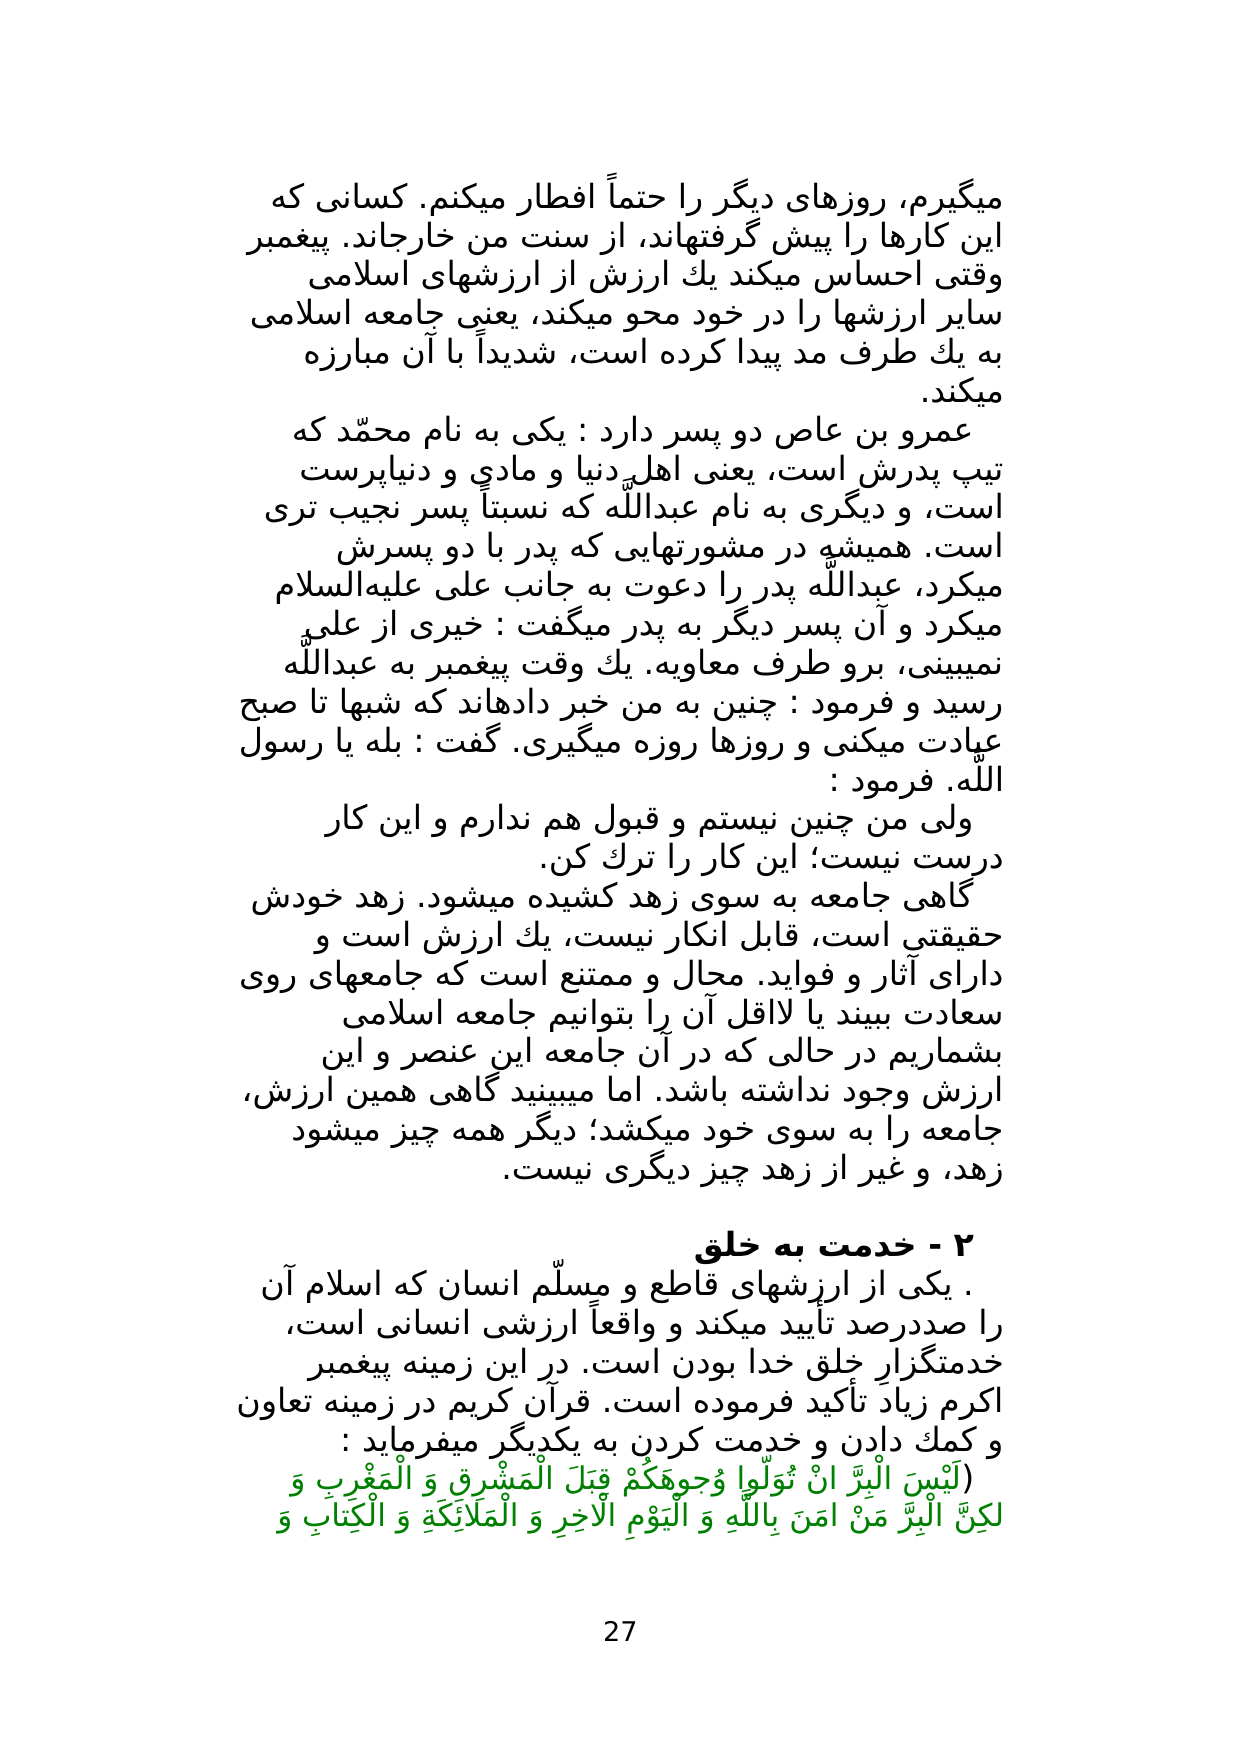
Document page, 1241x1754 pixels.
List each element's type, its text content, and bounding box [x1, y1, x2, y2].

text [236, 177, 1004, 410]
text گاهی جامعه به سوی زهد كشيده می‏شود. زهد خودش حقيقتی است، قابل انكار نيست، يك ارزش است و دارای آثار و فوايد. محال و ممتنع است كه جامعه‏ای روی سعادت ببيند يا لااقل آن را بتوانيم جامعه اسلامی بشماريم در حالی كه در آن جامعه اين عنصر و اين ارزش وجود نداشته باشد. اما می‏بينيد گاهی همين ارزش، جامعه را به سوی خود می‏كشد؛ ديگر همه چيز می‏شود زهد، و غير از زهد چيز ديگری نيست. [236, 877, 1004, 1187]
text ولی من چنين نيستم و قبول هم ندارم و اين كار درست نيست؛ اين كار را ترك كن. [236, 799, 1004, 877]
text عمرو بن عاص دو پسر دارد : يكی به نام محمّد كه تيپ پدرش است، يعنی اهل دنيا و مادی و دنياپرست است، و ديگری به نام عبداللَّه كه نسبتاً پسر نجيب تری است. هميشه در مشورتهايی كه پدر با دو پسرش می‏كرد، عبداللَّه پدر را دعوت به جانب علی عليه‌السلام می‏كرد و آن پسر ديگر به پدر می‏گفت : خيری از علی نمی‏بينی، برو طرف معاويه. يك وقت پيغمبر به عبداللَّه رسيد و فرمود : چنين به من خبر داده‏اند كه شبها تا صبح عبادت می‏كنی و روزها روزه می‏گيری. گفت : بله يا رسول اللَّه. فرمود : [236, 410, 1004, 799]
text . يكی از ارزشهای قاطع و مسلّم انسان كه اسلام آن را صددرصد تأييد می‏كند و واقعاً ارزشی انسانی است، خدمتگزارِ خلق خدا بودن است. در اين زمينه پيغمبر اكرم زياد تأكيد فرموده است. قرآن كريم در زمينه تعاون و كمك دادن و خدمت كردن به يكديگر می‏فرمايد : [236, 1264, 1004, 1459]
text ٢ - خدمت به خلق‏ [236, 1226, 1004, 1264]
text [236, 1459, 1004, 1534]
